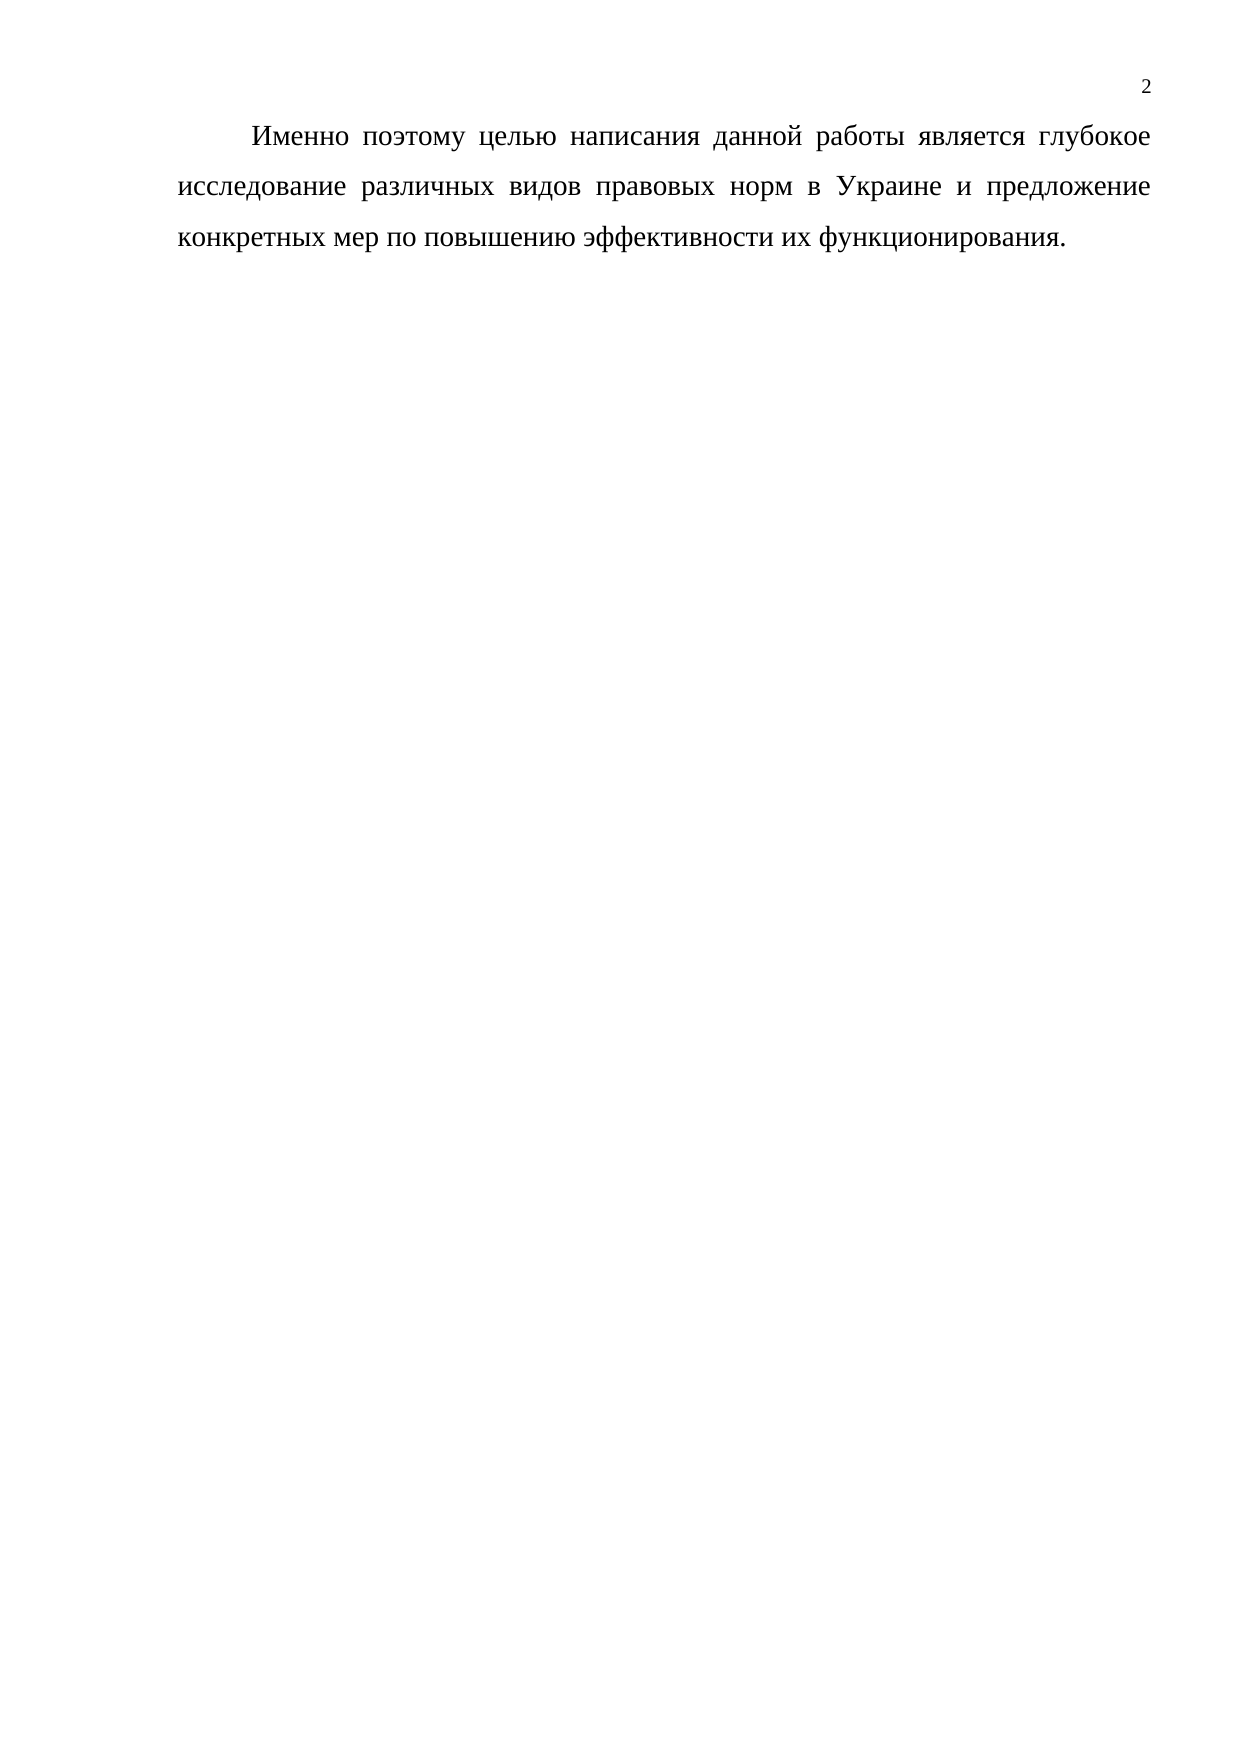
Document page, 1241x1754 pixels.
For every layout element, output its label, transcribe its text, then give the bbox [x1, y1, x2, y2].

text Именно поэтому целью написания данной работы является глубокое исследование различных видов правовых норм в Украине и предложение конкретных мер по повышению эффективности их функционирования. [177, 118, 1152, 252]
